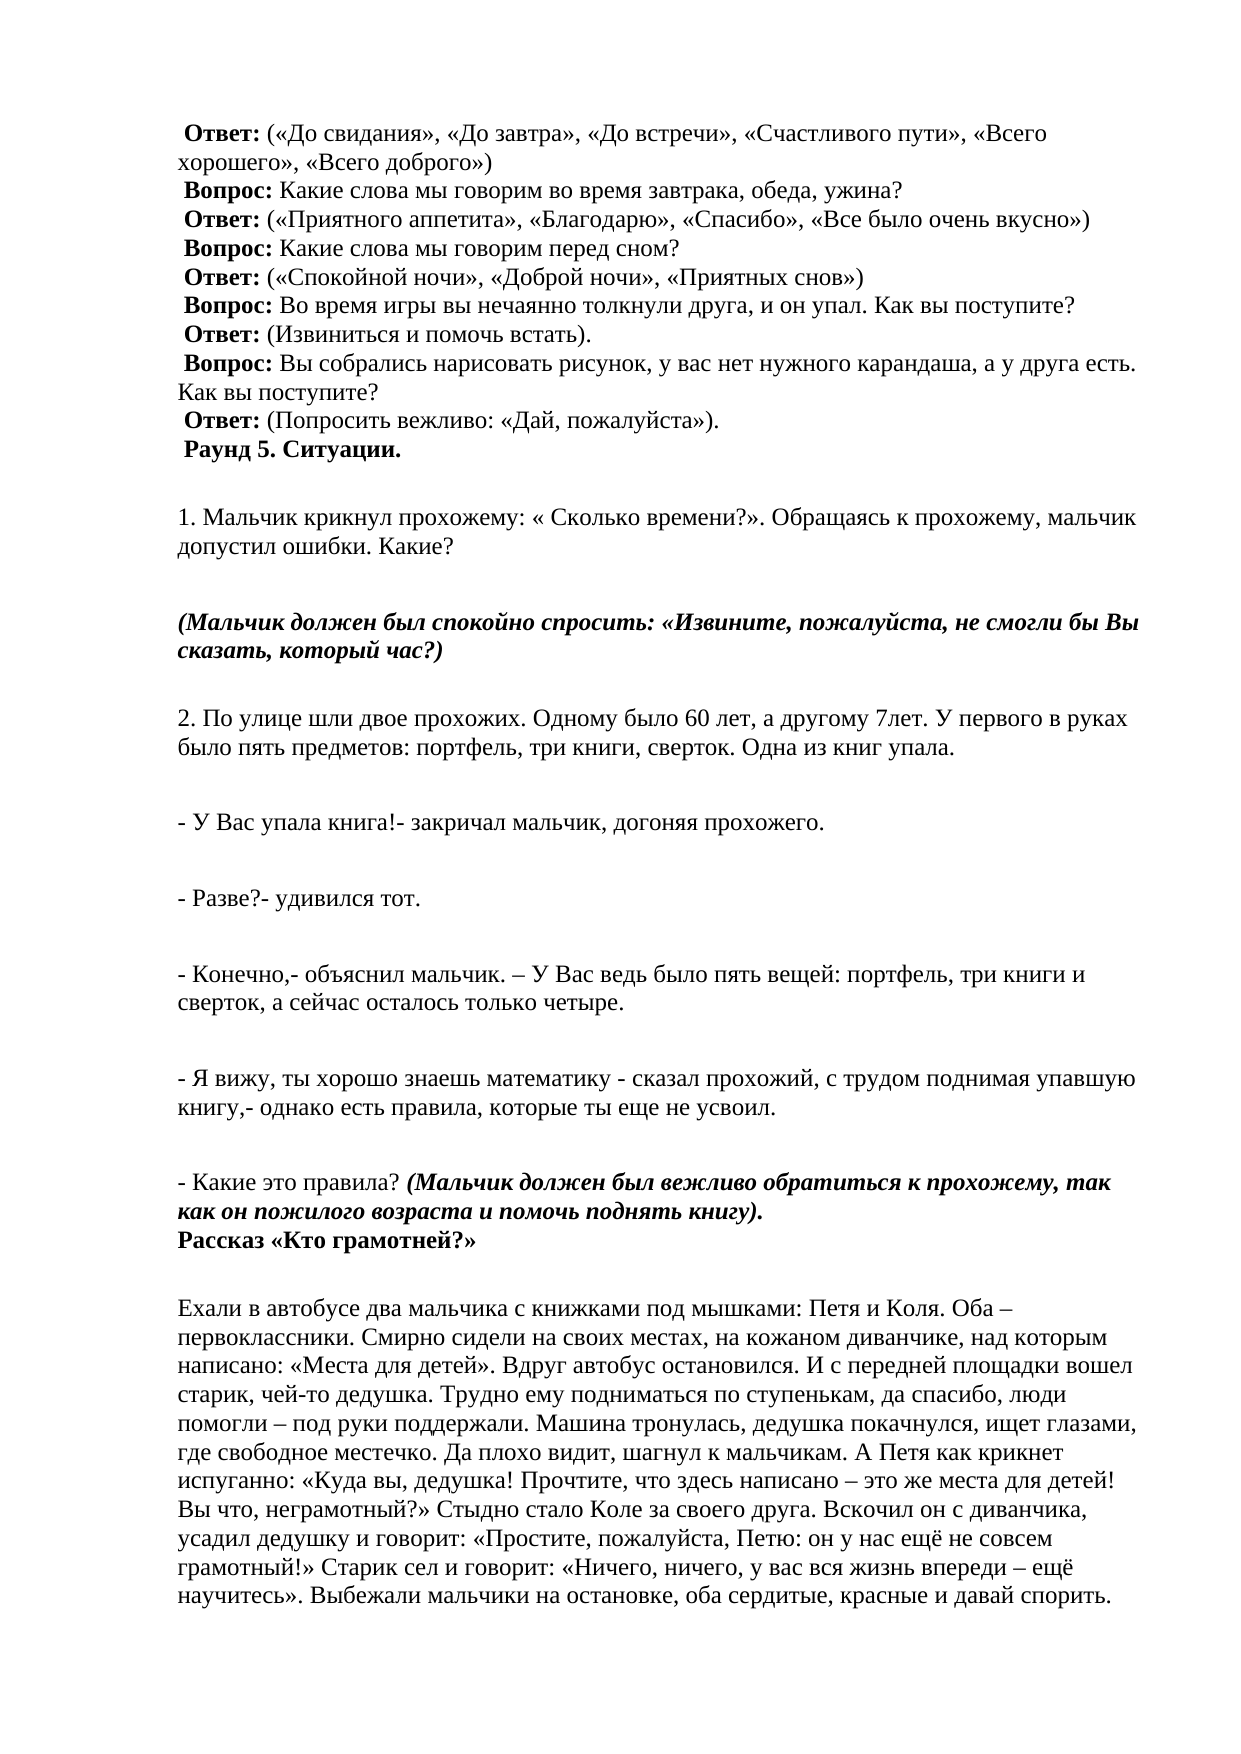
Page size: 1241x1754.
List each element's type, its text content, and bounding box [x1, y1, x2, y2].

text Ответ: (Попросить вежливо: «Дай, пожалуйста»). [177, 406, 1152, 434]
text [177, 1293, 1152, 1609]
text Вопрос: Во время игры вы нечаянно толкнули друга, и он упал. Как вы поступите? [177, 291, 1152, 319]
text 1. Мальчик крикнул прохожему: « Сколько времени?». Обращаясь к прохожему, мальчик допустил ошибки. Какие? [177, 502, 1152, 560]
text - Я вижу, ты хорошо знаешь математику - сказал прохожий, с трудом поднимая упавшую книгу,- однако есть правила, которые ты еще не усвоил. [177, 1063, 1152, 1121]
text Ответ: («Приятного аппетита», «Благодарю», «Спасибо», «Все было очень вкусно») [177, 204, 1152, 233]
text Рассказ «Кто грамотней?» [177, 1225, 1152, 1254]
text Раунд 5. Ситуации. [177, 434, 1152, 463]
text 2. По улице шли двое прохожих. Одному было 60 лет, а другому 7лет. У первого в руках было пять предметов: портфель, три книги, сверток. Одна из книг упала. [177, 703, 1152, 761]
text - Разве?- удивился тот. [177, 883, 1152, 912]
text - У Вас упала книга!- закричал мальчик, догоняя прохожего. [177, 807, 1152, 836]
text - Конечно,- объяснил мальчик. – У Вас ведь было пять вещей: портфель, три книги и сверток, а сейчас осталось только четыре. [177, 959, 1152, 1016]
text Ответ: («До свидания», «До завтра», «До встречи», «Счастливого пути», «Всего хорошего», «Всего доброго») [177, 118, 1152, 176]
text Ответ: («Спокойной ночи», «Доброй ночи», «Приятных снов») [177, 262, 1152, 291]
text (Мальчик должен был спокойно спросить: «Извините, пожалуйста, не смогли бы Вы сказать, который час?) [177, 607, 1152, 664]
text - Какие это правила? (Мальчик должен был вежливо обратиться к прохожему, так как он пожилого возраста и помочь поднять книгу). [177, 1167, 1152, 1225]
text Ответ: (Извиниться и помочь встать). [177, 319, 1152, 348]
text Вопрос: Вы собрались нарисовать рисунок, у вас нет нужного карандаша, а у друга есть. Как вы поступите? [177, 348, 1152, 406]
text Вопрос: Какие слова мы говорим перед сном? [177, 233, 1152, 262]
text Вопрос: Какие слова мы говорим во время завтрака, обеда, ужина? [177, 176, 1152, 204]
